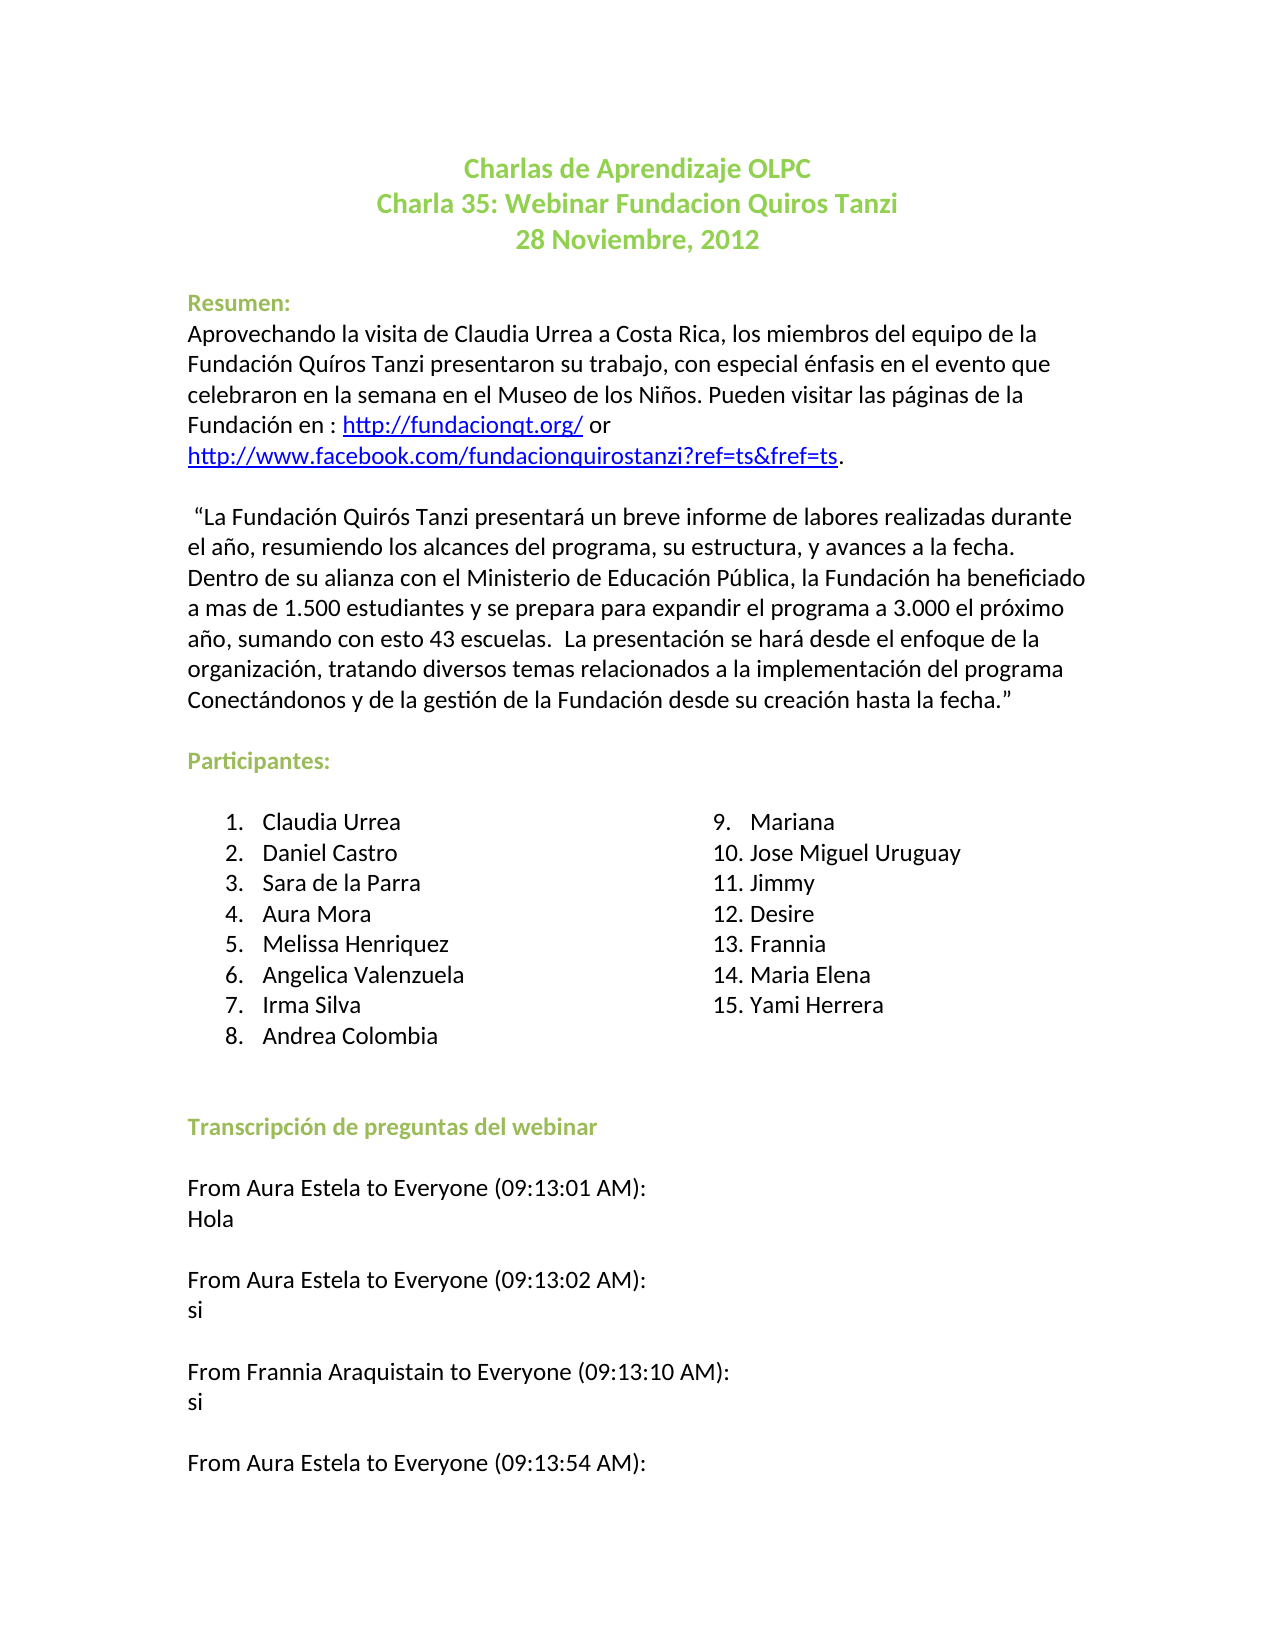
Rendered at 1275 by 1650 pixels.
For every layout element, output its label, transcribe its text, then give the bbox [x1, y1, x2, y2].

list Mariana [712, 806, 1087, 837]
list Yami Herrera [712, 989, 1087, 1020]
list Melissa Henriquez [225, 928, 600, 959]
list Daniel Castro [225, 837, 600, 867]
list Jimmy [712, 867, 1087, 898]
list Maria Elena [712, 959, 1087, 989]
list Jose Miguel Uruguay [712, 837, 1087, 867]
text 28 Noviembre, 2012 [187, 221, 1087, 257]
list Andrea Colombia [225, 1020, 600, 1050]
list Desire [712, 898, 1087, 928]
text From Aura Estela to Everyone (09:13:01 AM): [187, 1172, 1087, 1203]
text Charlas de Aprendizaje OLPC [187, 150, 1087, 186]
list Angelica Valenzuela [225, 959, 600, 989]
text Participantes: [187, 745, 1087, 776]
list Irma Silva [225, 989, 600, 1020]
text Transcripción de preguntas del webinar [187, 1111, 1087, 1142]
list Sara de la Parra [225, 867, 600, 898]
text si [187, 1294, 1087, 1325]
text Charla 35: Webinar Fundacion Quiros Tanzi [187, 186, 1087, 221]
text Aprovechando la visita de Claudia Urrea a Costa Rica, los miembros del equipo de la Fundación Quíros Tanzi presentaron su trabajo, con especial énfasis en el evento que celebraron en la semana en el Museo de los Niños. Pueden visitar las páginas de la Fundación en : http://fundacionqt.org/ or http://www.facebook.com/fundacionquirostanzi?ref=ts&fref=ts. [187, 318, 1087, 471]
list Claudia Urrea [225, 806, 600, 837]
text Hola [187, 1203, 1087, 1233]
list Frannia [712, 928, 1087, 959]
text si [187, 1386, 1087, 1417]
text “La Fundación Quirós Tanzi presentará un breve informe de labores realizadas durante el año, resumiendo los alcances del programa, su estructura, y avances a la fecha. Dentro de su alianza con el Ministerio de Educación Pública, la Fundación ha beneficiado a mas de 1.500 estudiantes y se prepara para expandir el programa a 3.000 el próximo año, sumando con esto 43 escuelas. La presentación se hará desde el enfoque de la organización, tratando diversos temas relacionados a la implementación del programa Conectándonos y de la gestión de la Fundación desde su creación hasta la fecha.” [187, 501, 1087, 715]
text From Frannia Araquistain to Everyone (09:13:10 AM): [187, 1356, 1087, 1386]
text Resumen: [187, 287, 1087, 318]
text From Aura Estela to Everyone (09:13:02 AM): [187, 1264, 1087, 1294]
list Aura Mora [225, 898, 600, 928]
text From Aura Estela to Everyone (09:13:54 AM): [187, 1447, 1087, 1478]
